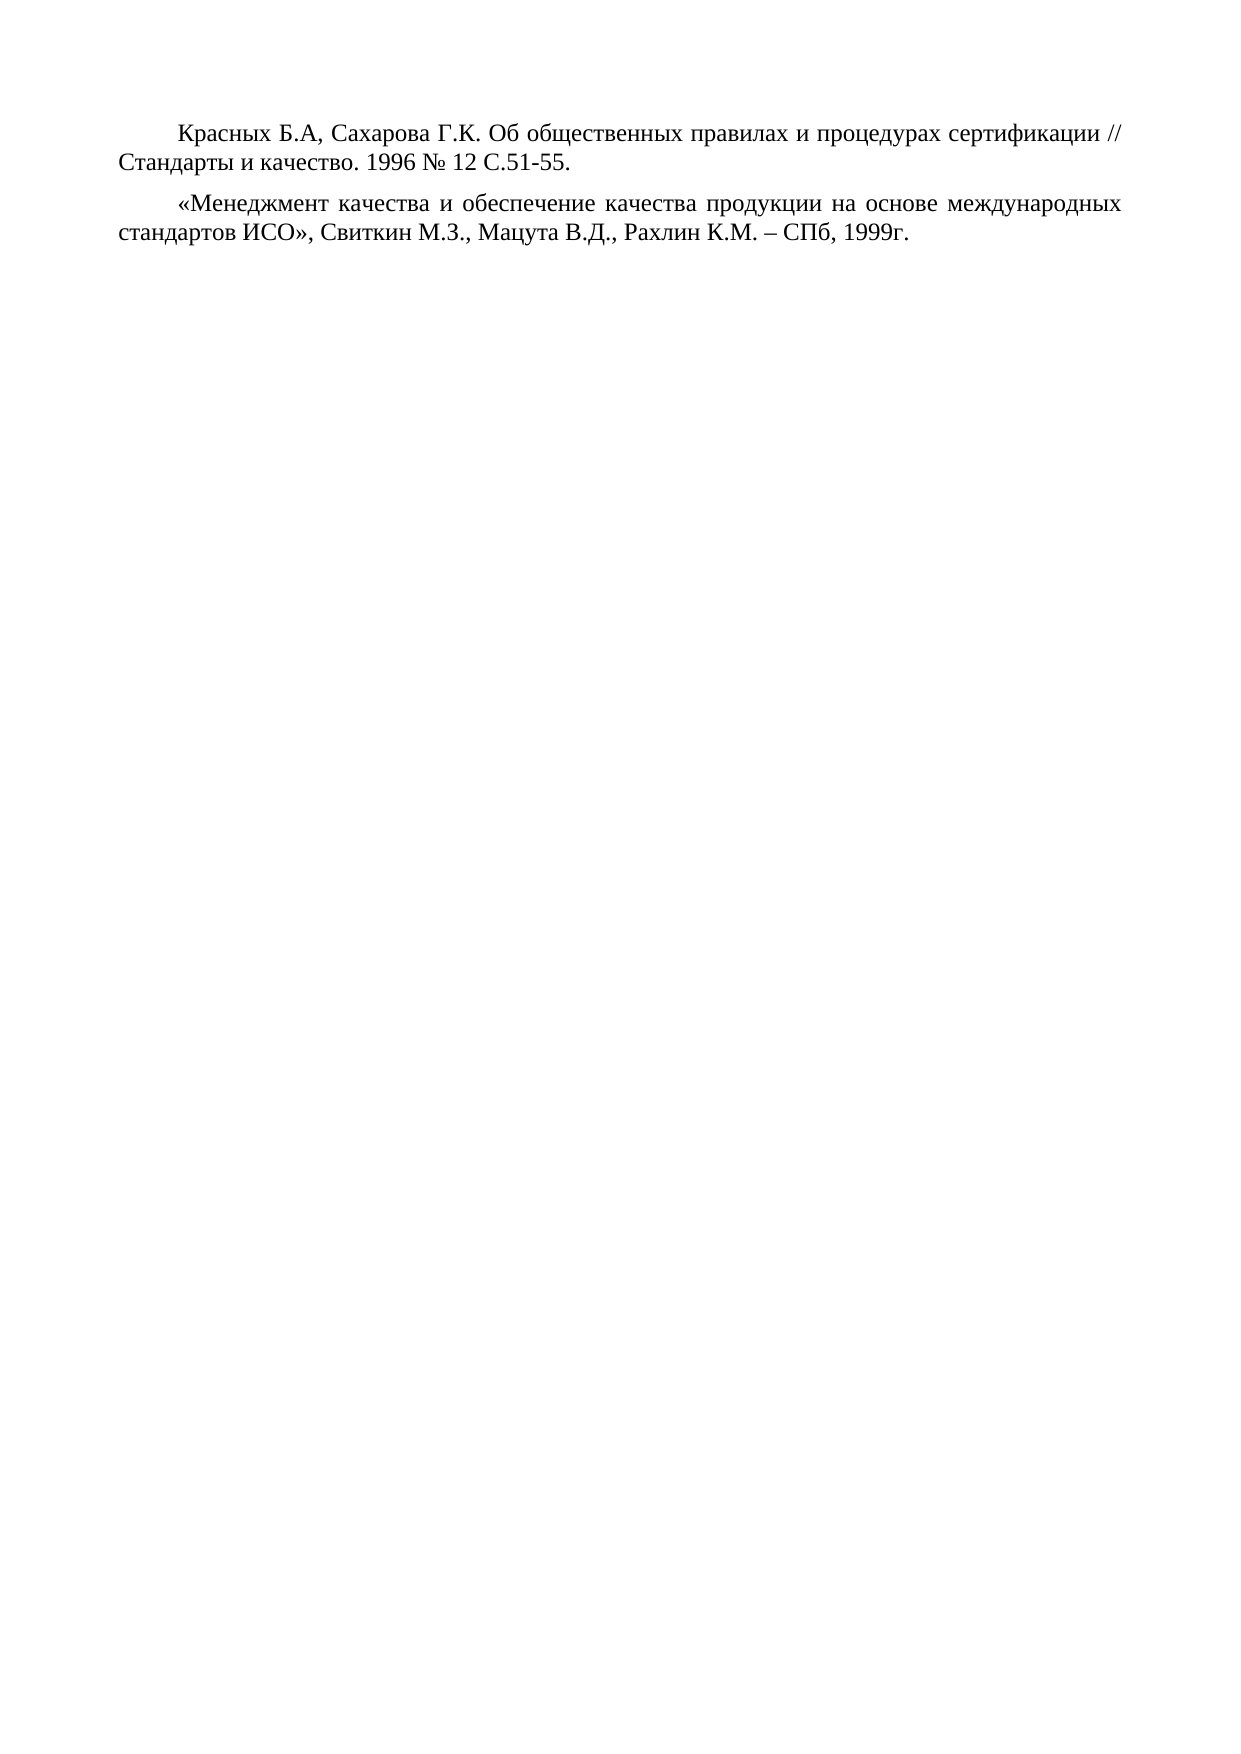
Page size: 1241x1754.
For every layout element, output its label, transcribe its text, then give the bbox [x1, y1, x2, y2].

text Красных Б.А, Сахарова Г.К. Об общественных правилах и процедурах сертификации // Стандарты и качество. 1996 № 12 С.51-55. [118, 118, 1122, 176]
text «Менеджмент качества и обеспечение качества продукции на основе международных стандартов ИСО», Свиткин М.З., Мацута В.Д., Рахлин К.М. – СПб, 1999г. [118, 188, 1122, 246]
